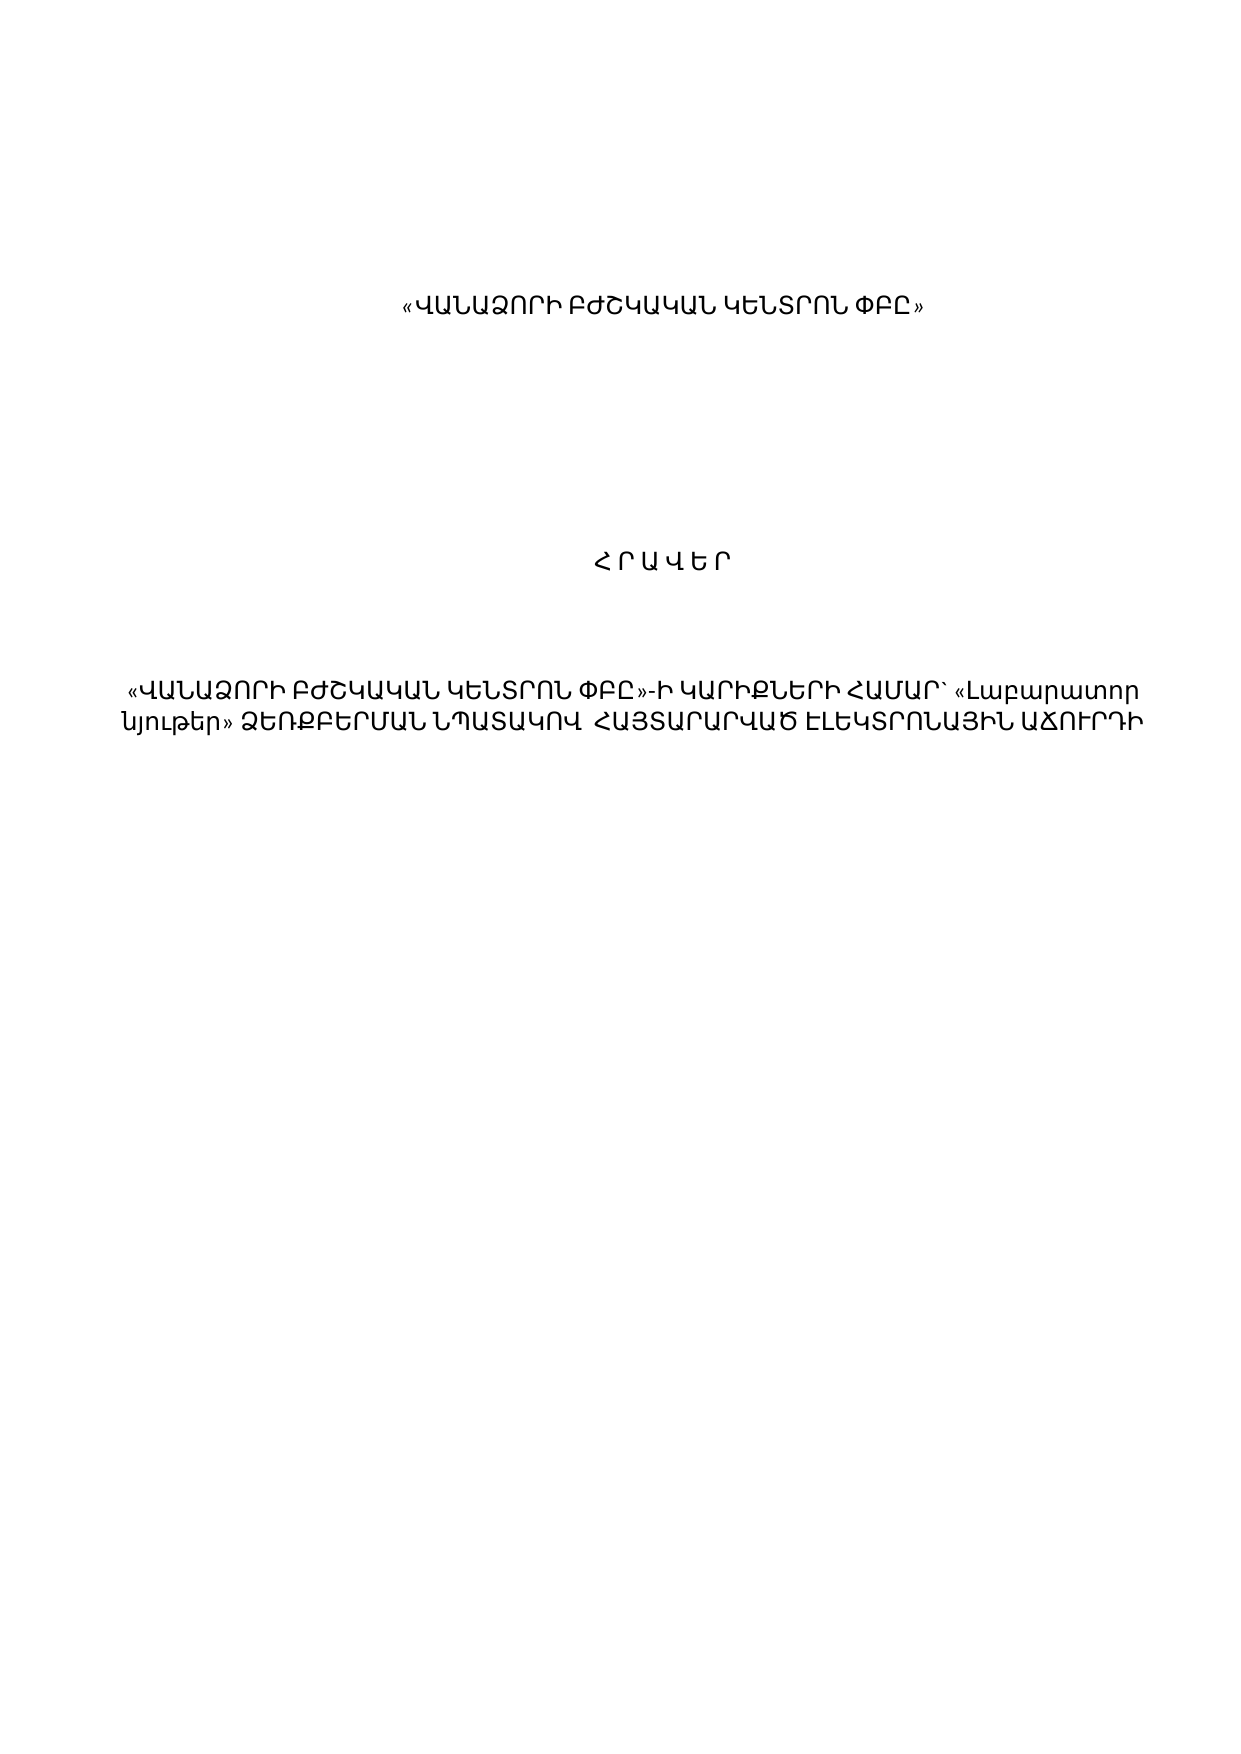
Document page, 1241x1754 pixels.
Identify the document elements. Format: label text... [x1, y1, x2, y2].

text «ՎԱՆԱՁՈՐԻ ԲԺՇԿԱԿԱՆ ԿԵՆՏՐՈՆ ՓԲԸ»-Ի ԿԱՐԻՔՆԵՐԻ ՀԱՄԱՐ` «Լաբարատոր նյութեր» ՁԵՌՔԲԵՐՄԱՆ ՆՊԱՏԱԿՈՎ ՀԱՅՏԱՐԱՐՎԱԾ ԷԼԵԿՏՐՈՆԱՅԻՆ ԱՃՈՒՐԴԻ [94, 676, 1172, 737]
text Հ Ր Ա Վ Ե Ր [94, 546, 1172, 577]
text « ՎԱՆԱՁՈՐԻ ԲԺՇԿԱԿԱՆ ԿԵՆՏՐՈՆ ՓԲԸ» [94, 290, 1172, 321]
